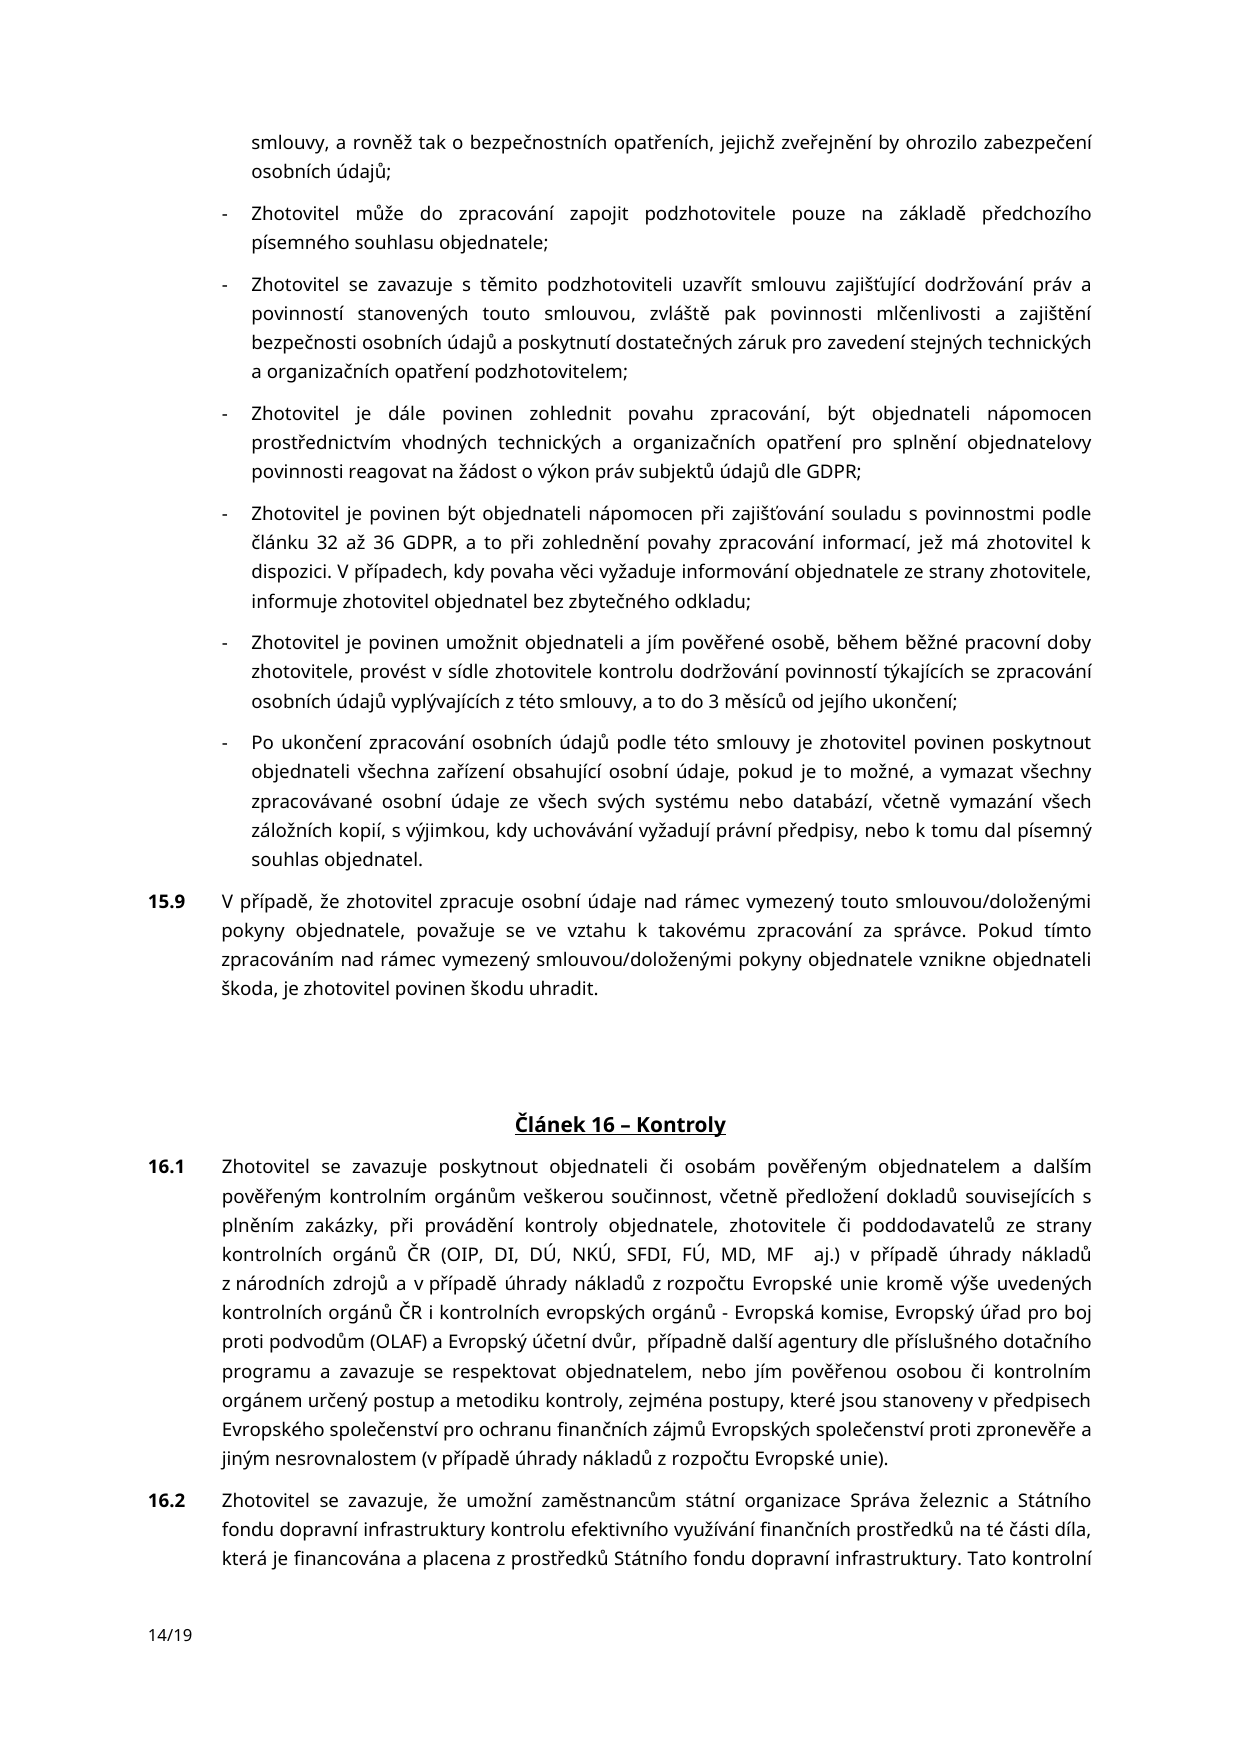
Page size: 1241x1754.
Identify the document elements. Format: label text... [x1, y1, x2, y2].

text 15.9 V případě, že zhotovitel zpracuje osobní údaje nad rámec vymezený touto smlouvou/doloženými pokyny objednatele, považuje se ve vztahu k takovému zpracování za správce. Pokud tímto zpracováním nad rámec vymezený smlouvou/doloženými pokyny objednatele vznikne objednateli škoda, je zhotovitel povinen škodu uhradit. [148, 885, 1092, 1001]
text - Po ukončení zpracování osobních údajů podle této smlouvy je zhotovitel povinen poskytnout objednateli všechna zařízení obsahující osobní údaje, pokud je to možné, a vymazat všechny zpracovávané osobní údaje ze všech svých systému nebo databází, včetně vymazání všech záložních kopií, s výjimkou, kdy uchovávání vyžadují právní předpisy, nebo k tomu dal písemný souhlas objednatel. [222, 726, 1092, 872]
subtitle Článek 16 – Kontroly [148, 1110, 1092, 1138]
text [148, 1484, 1092, 1571]
text 16.1 Zhotovitel se zavazuje poskytnout objednateli či osobám pověřeným objednatelem a dalším pověřeným kontrolním orgánům veškerou součinnost, včetně předložení dokladů souvisejících s plněním zakázky, při provádění kontroly objednatele, zhotovitele či poddodavatelů ze strany kontrolních orgánů ČR (OIP, DI, DÚ, NKÚ, SFDI, FÚ, MD, MF aj.) v případě úhrady nákladů z národních zdrojů a v případě úhrady nákladů z rozpočtu Evropské unie kromě výše uvedených kontrolních orgánů ČR i kontrolních evropských orgánů - Evropská komise, Evropský úřad pro boj proti podvodům (OLAF) a Evropský účetní dvůr, případně další agentury dle příslušného dotačního programu a zavazuje se respektovat objednatelem, nebo jím pověřenou osobou či kontrolním orgánem určený postup a metodiku kontroly, zejména postupy, které jsou stanoveny v předpisech Evropského společenství pro ochranu finančních zájmů Evropských společenství proti zpronevěře a jiným nesrovnalostem (v případě úhrady nákladů z rozpočtu Evropské unie). [148, 1151, 1092, 1471]
text - Zhotovitel může do zpracování zapojit podzhotovitele pouze na základě předchozího písemného souhlasu objednatele; [222, 197, 1092, 256]
text - Zhotovitel se zavazuje s těmito podzhotoviteli uzavřít smlouvu zajišťující dodržování práv a povinností stanovených touto smlouvou, zvláště pak povinnosti mlčenlivosti a zajištění bezpečnosti osobních údajů a poskytnutí dostatečných záruk pro zavedení stejných technických a organizačních opatření podzhotovitelem; [222, 268, 1092, 385]
text - Zhotovitel je dále povinen zohlednit povahu zpracování, být objednateli nápomocen prostřednictvím vhodných technických a organizačních opatření pro splnění objednatelovy povinnosti reagovat na žádost o výkon práv subjektů údajů dle GDPR; [222, 397, 1092, 485]
text - Zhotovitel je povinen umožnit objednateli a jím pověřené osobě, během běžné pracovní doby zhotovitele, provést v sídle zhotovitele kontrolu dodržování povinností týkajících se zpracování osobních údajů vyplývajících z této smlouvy, a to do 3 měsíců od jejího ukončení; [222, 626, 1092, 714]
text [222, 126, 1092, 185]
text - Zhotovitel je povinen být objednateli nápomocen při zajišťování souladu s povinnostmi podle článku 32 až 36 GDPR, a to při zohlednění povahy zpracování informací, jež má zhotovitel k dispozici. V případech, kdy povaha věci vyžaduje informování objednatele ze strany zhotovitele, informuje zhotovitel objednatel bez zbytečného odkladu; [222, 497, 1092, 614]
